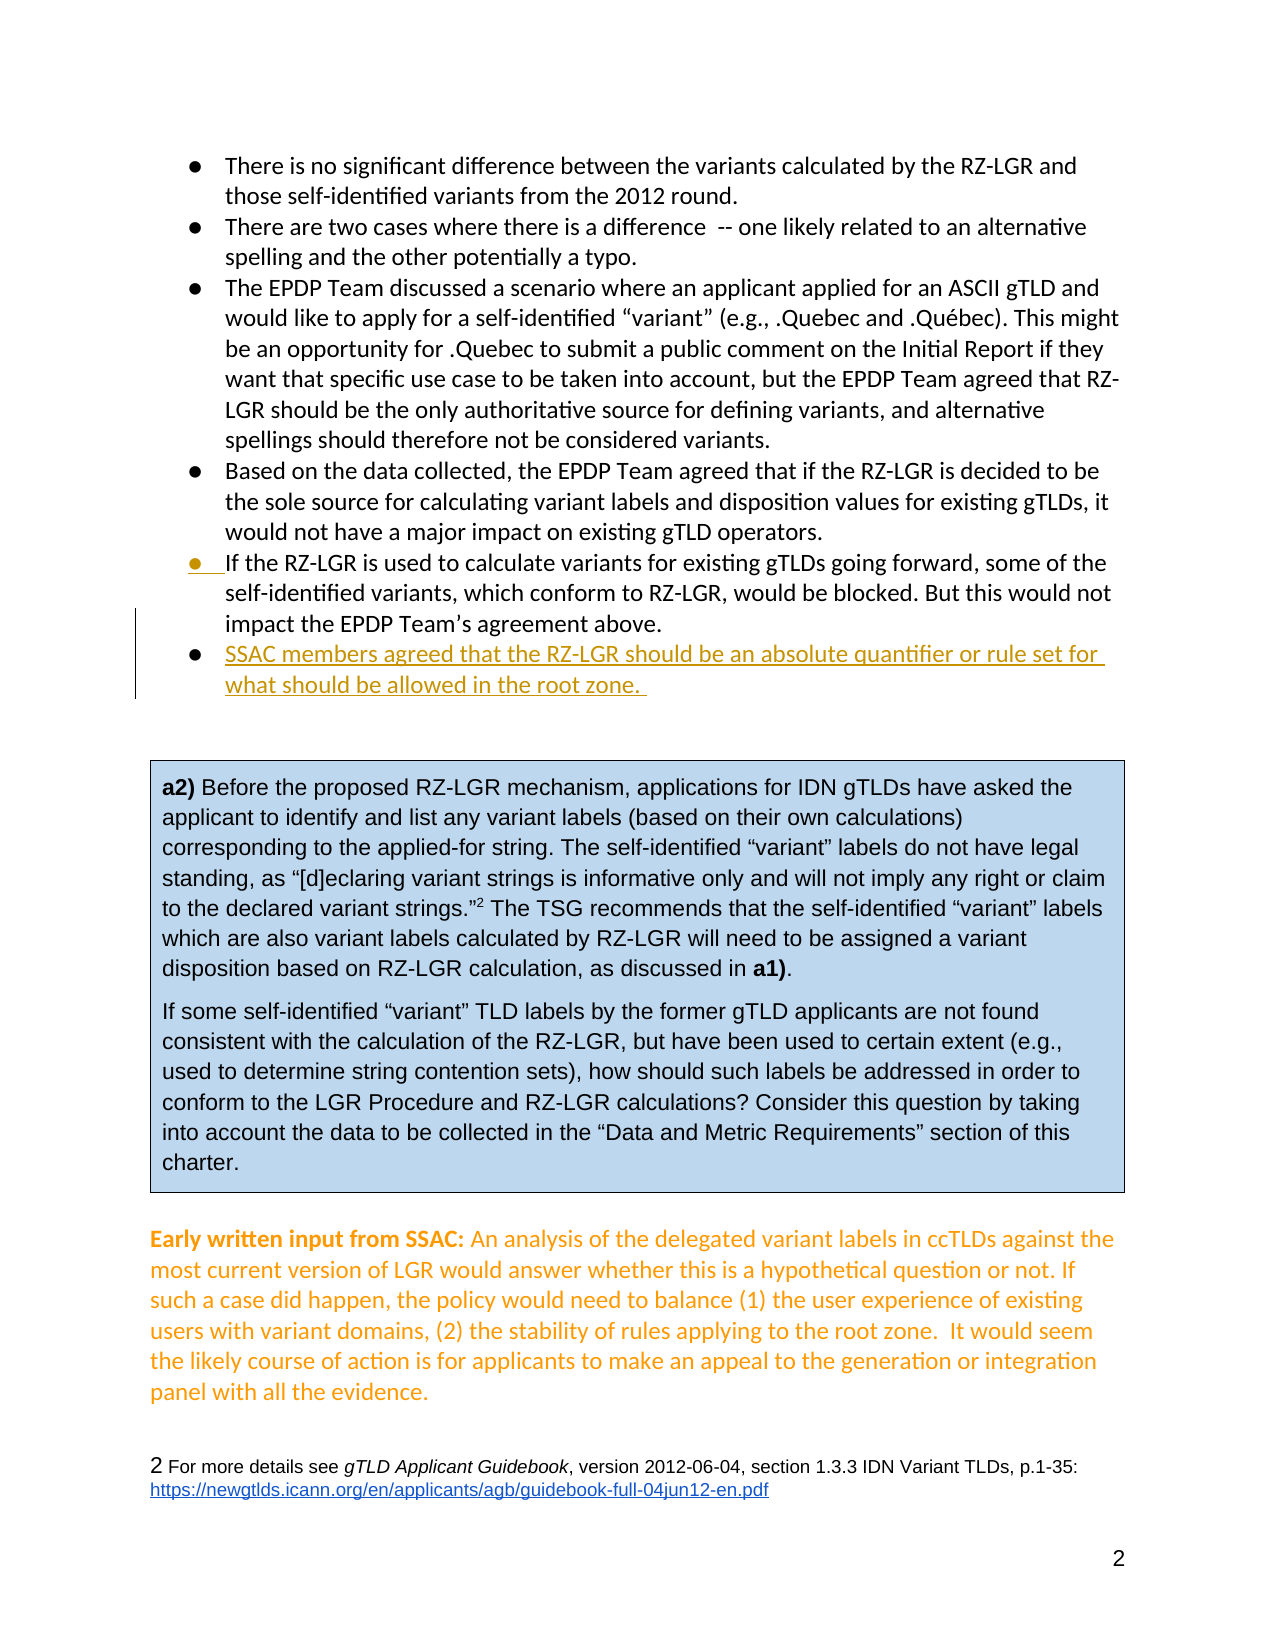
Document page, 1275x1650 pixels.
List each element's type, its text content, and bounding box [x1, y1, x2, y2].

list The EPDP Team discussed a scenario where an applicant applied for an ASCII gTLD and would like to apply for a self-identified “variant” (e.g., .Quebec and .Québec). This might be an opportunity for .Quebec to submit a public comment on the Initial Report if they want that specific use case to be taken into account, but the EPDP Team agreed that RZ-LGR should be the only authoritative source for defining variants, and alternative spellings should therefore not be considered variants. [187, 272, 1125, 455]
list There is no significant difference between the variants calculated by the RZ-LGR and those self-identified variants from the 2012 round. [187, 150, 1125, 211]
list If the RZ-LGR is used to calculate variants for existing gTLDs going forward, some of the self-identified variants, which conform to RZ-LGR, would be blocked. But this would not impact the EPDP Team’s agreement above. [187, 547, 1125, 638]
table_header a2) Before the proposed RZ-LGR mechanism, applications for IDN gTLDs have asked the applicant to identify and list any variant labels (based on their own calculations) corresponding to the applied-for string. The self-identified “variant” labels do not have legal standing, as “[d]eclaring variant strings is informative only and will not imply any right or claim to the declared variant strings.” The TSG recommends that the self-identified “variant” labels which are also variant labels calculated by RZ-LGR will need to be assigned a variant disposition based on RZ-LGR calculation, as discussed in a1). If some self-identified “variant” TLD labels by the former gTLD applicants are not found consistent with the calculation of the RZ-LGR, but have been used to certain extent (e.g., used to determine string contention sets), how should such labels be addressed in order to conform to the LGR Procedure and RZ-LGR calculations? Consider this question by taking into account the data to be collected in the “Data and Metric Requirements” section of this charter. [151, 761, 1124, 1192]
list There are two cases where there is a difference -- one likely related to an alternative spelling and the other potentially a typo. [187, 211, 1125, 272]
list Based on the data collected, the EPDP Team agreed that if the RZ-LGR is decided to be the sole source for calculating variant labels and disposition values for existing gTLDs, it would not have a major impact on existing gTLD operators. [187, 455, 1125, 547]
text Early written input from SSAC: An analysis of the delegated variant labels in ccTLDs against the most current version of LGR would answer whether this is a hypothetical question or not. If such a case did happen, the policy would need to balance (1) the user experience of existing users with variant domains, (2) the stability of rules applying to the root zone. It would seem the likely course of action is for applicants to make an appeal to the generation or integration panel with all the evidence. [150, 1223, 1125, 1406]
